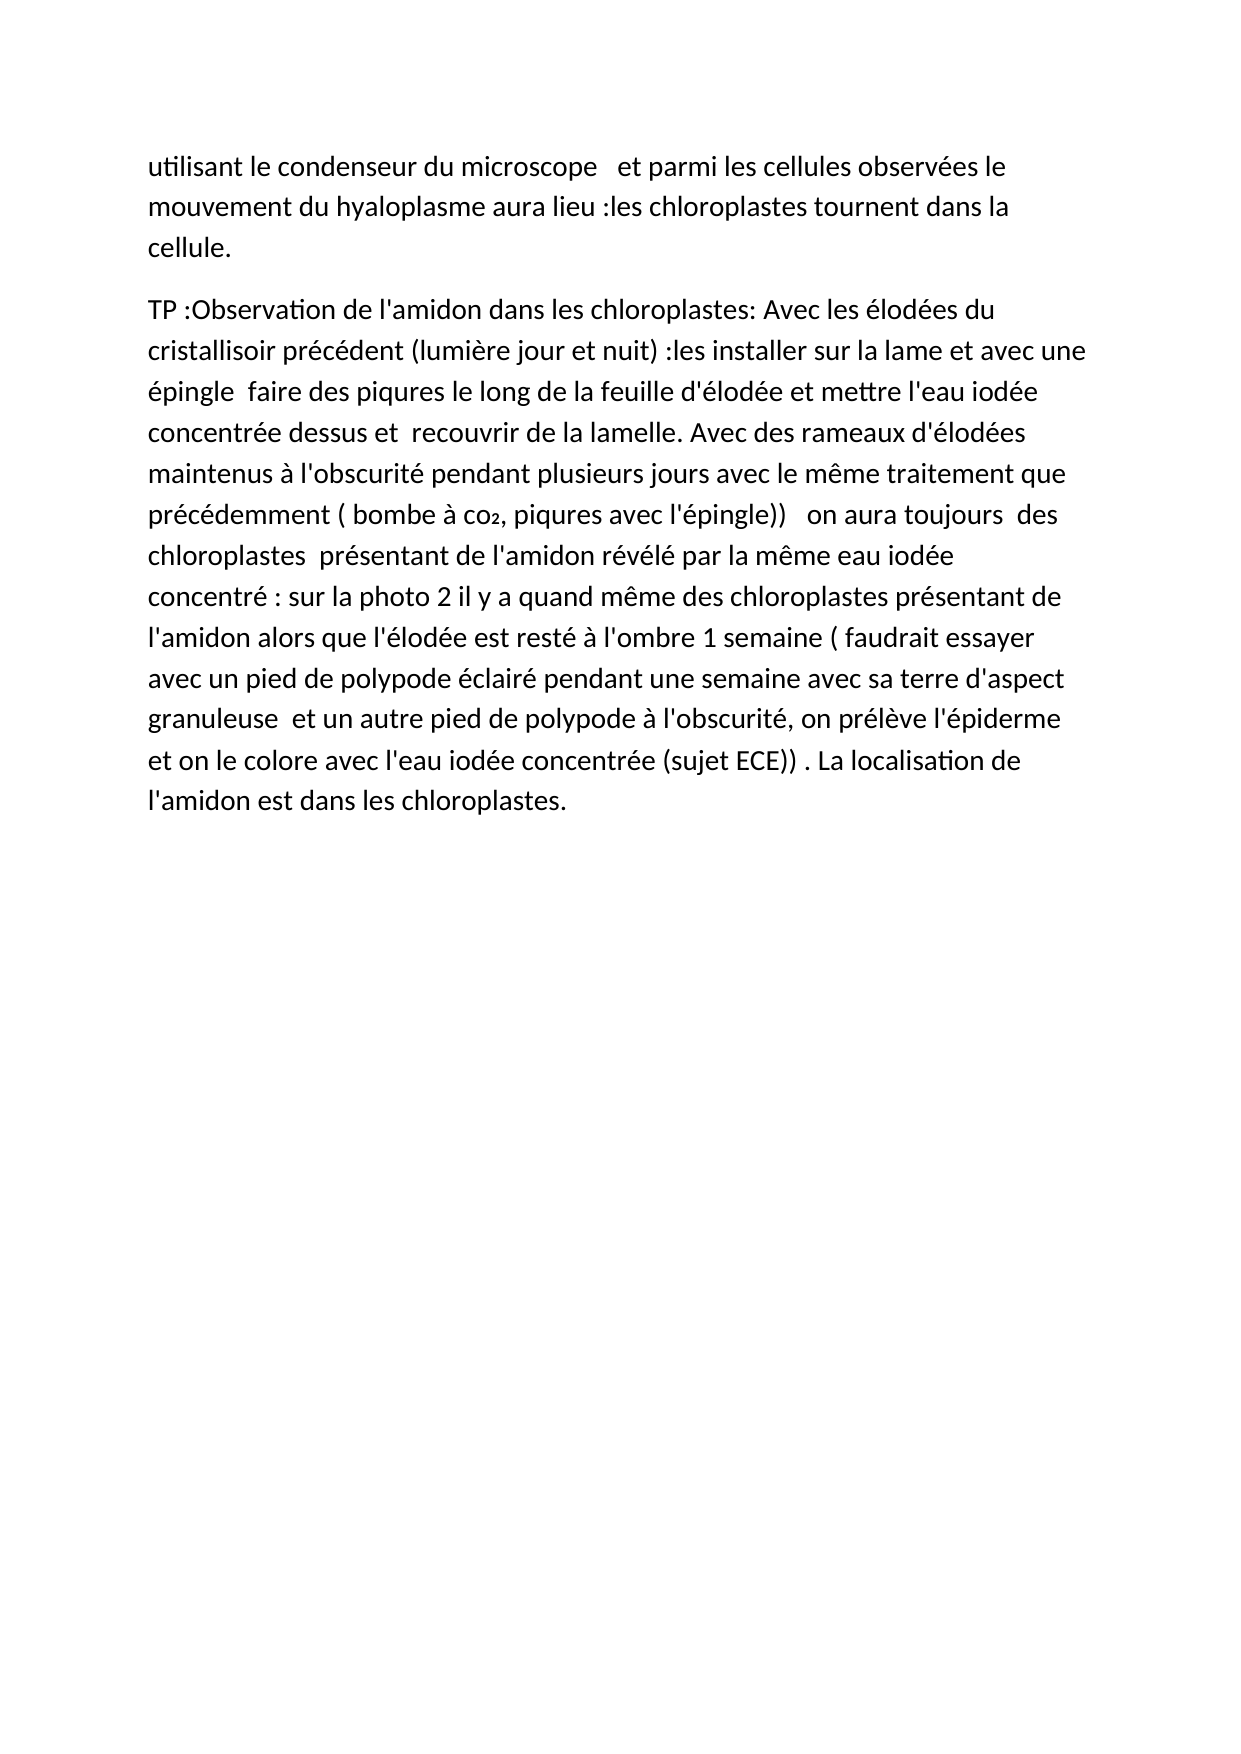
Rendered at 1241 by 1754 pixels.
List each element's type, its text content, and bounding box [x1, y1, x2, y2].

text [148, 148, 1093, 265]
text TP :Observation de l'amidon dans les chloroplastes: Avec les élodées du cristallisoir précédent (lumière jour et nuit) :les installer sur la lame et avec une épingle faire des piqures le long de la feuille d'élodée et mettre l'eau iodée concentrée dessus et recouvrir de la lamelle. Avec des rameaux d'élodées maintenus à l'obscurité pendant plusieurs jours avec le même traitement que précédemment ( bombe à co2, piqures avec l'épingle)) on aura toujours des chloroplastes présentant de l'amidon révélé par la même eau iodée concentré : sur la photo 2 il y a quand même des chloroplastes présentant de l'amidon alors que l'élodée est resté à l'ombre 1 semaine ( faudrait essayer avec un pied de polypode éclairé pendant une semaine avec sa terre d'aspect granuleuse et un autre pied de polypode à l'obscurité, on prélève l'épiderme et on le colore avec l'eau iodée concentrée (sujet ECE)) . La localisation de l'amidon est dans les chloroplastes. [148, 291, 1093, 818]
